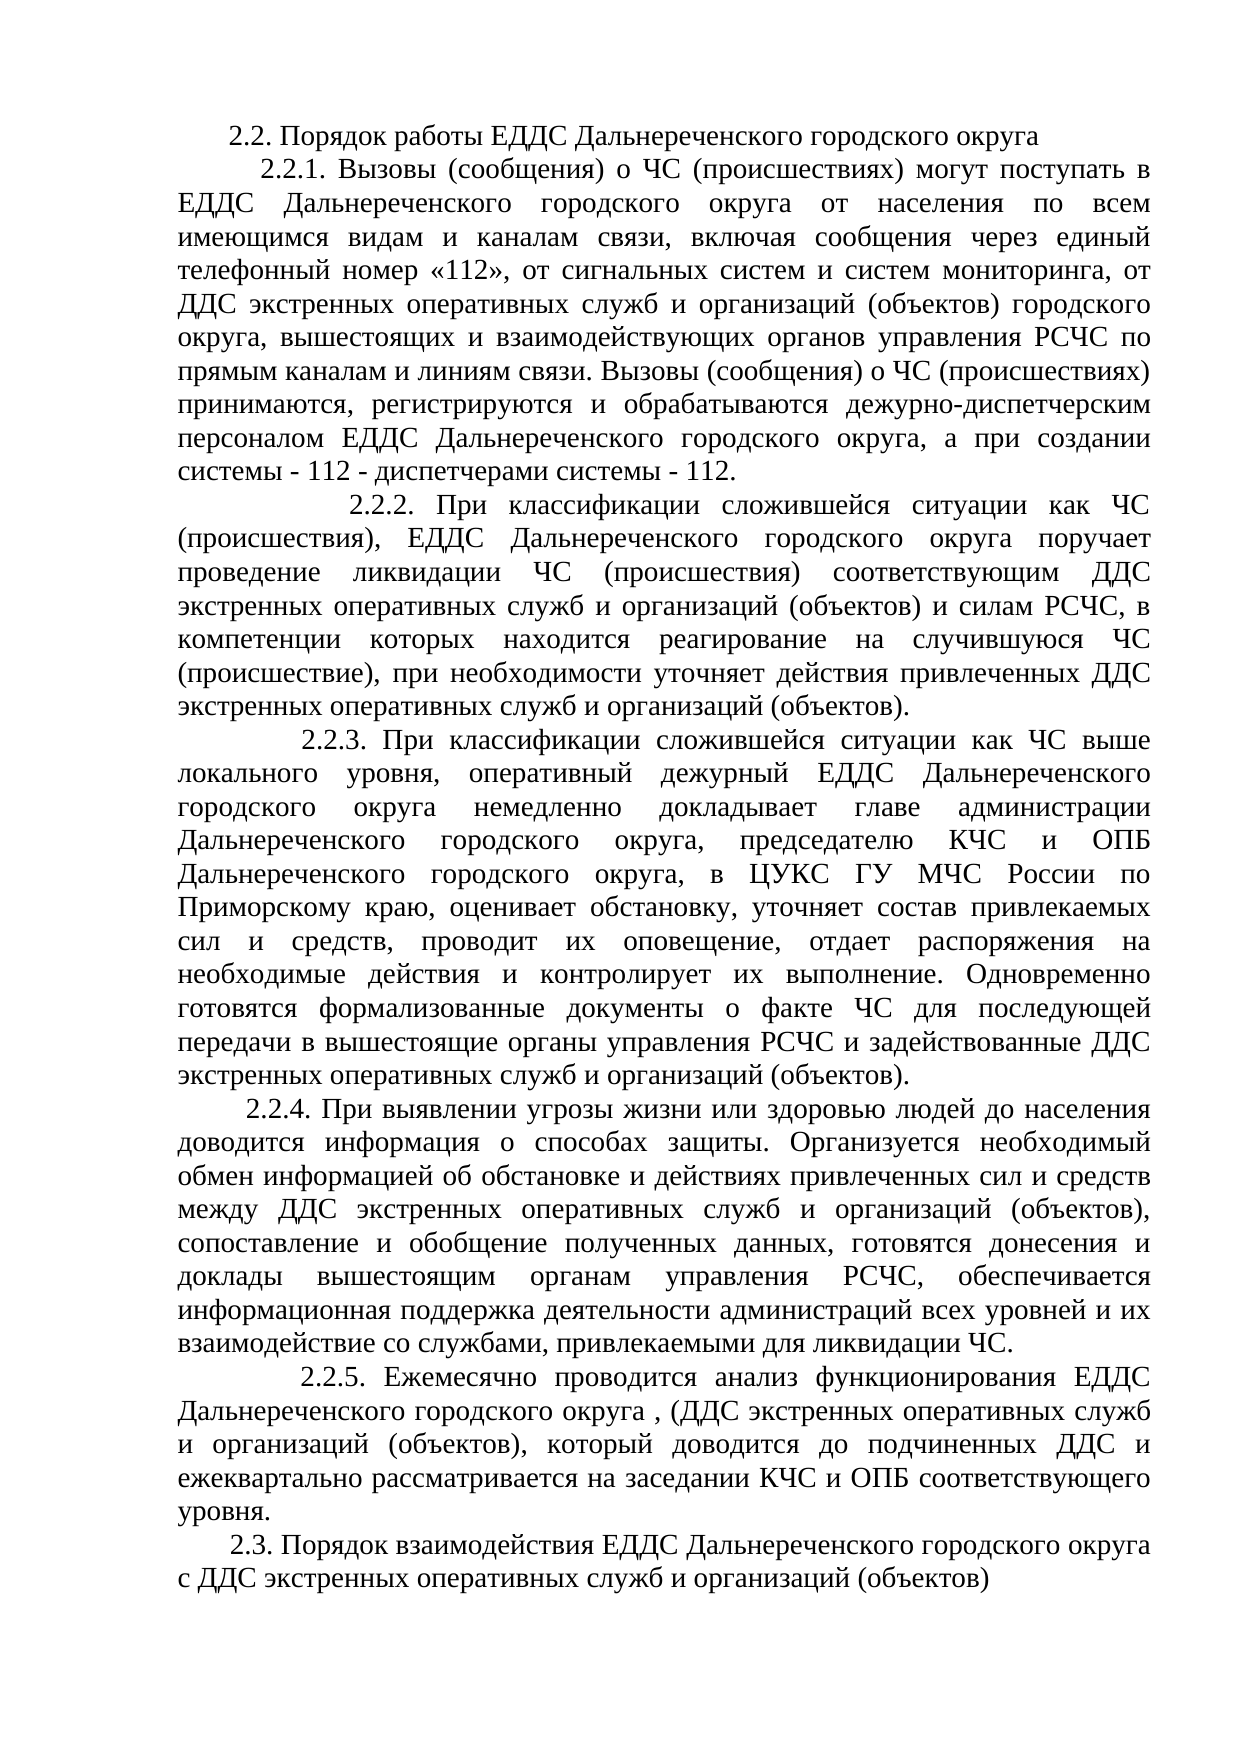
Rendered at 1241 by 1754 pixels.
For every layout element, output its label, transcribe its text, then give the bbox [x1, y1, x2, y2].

text 2.2.4. При выявлении угрозы жизни или здоровью людей до населения доводится информация о способах защиты. Организуется необходимый обмен информацией об обстановке и действиях привлеченных сил и средств между ДДС экстренных оперативных служб и организаций (объектов), сопоставление и обобщение полученных данных, готовятся донесения и доклады вышестоящим органам управления РСЧС, обеспечивается информационная поддержка деятельности администраций всех уровней и их взаимодействие со службами, привлекаемыми для ликвидации ЧС. [177, 1091, 1152, 1359]
text 2.2.2. При классификации сложившейся ситуации как ЧС (происшествия), ЕДДС Дальнереченского городского округа поручает проведение ликвидации ЧС (происшествия) соответствующим ДДС экстренных оперативных служб и организаций (объектов) и силам РСЧС, в компетенции которых находится реагирование на случившуюся ЧС (происшествие), при необходимости уточняет действия привлеченных ДДС экстренных оперативных служб и организаций (объектов). [177, 487, 1152, 722]
text 2.2.5. Ежемесячно проводится анализ функционирования ЕДДС Дальнереченского городского округа , (ДДС экстренных оперативных служб и организаций (объектов), который доводится до подчиненных ДДС и ежеквартально рассматривается на заседании КЧС и ОПБ соответствующего уровня. [177, 1359, 1152, 1527]
text 2.3. Порядок взаимодействия ЕДДС Дальнереченского городского округа с ДДС экстренных оперативных служб и организаций (объектов) [177, 1527, 1152, 1594]
text 2.2. Порядок работы ЕДДС Дальнереченского городского округа [177, 118, 1152, 152]
text 2.2.3. При классификации сложившейся ситуации как ЧС выше локального уровня, оперативный дежурный ЕДДС Дальнереченского городского округа немедленно докладывает главе администрации Дальнереченского городского округа, председателю КЧС и ОПБ Дальнереченского городского округа, в ЦУКС ГУ МЧС России по Приморскому краю, оценивает обстановку, уточняет состав привлекаемых сил и средств, проводит их оповещение, отдает распоряжения на необходимые действия и контролирует их выполнение. Одновременно готовятся формализованные документы о факте ЧС для последующей передачи в вышестоящие органы управления РСЧС и задействованные ДДС экстренных оперативных служб и организаций (объектов). [177, 722, 1152, 1091]
text 2.2.1. Вызовы (сообщения) о ЧС (происшествиях) могут поступать в ЕДДС Дальнереченского городского округа от населения по всем имеющимся видам и каналам связи, включая сообщения через единый телефонный номер «112», от сигнальных систем и систем мониторинга, от ДДС экстренных оперативных служб и организаций (объектов) городского округа, вышестоящих и взаимодействующих органов управления РСЧС по прямым каналам и линиям связи. Вызовы (сообщения) о ЧС (происшествиях) принимаются, регистрируются и обрабатываются дежурно-диспетчерским персоналом ЕДДС Дальнереченского городского округа, а при создании системы - 112 - диспетчерами системы - 112. [177, 152, 1152, 487]
